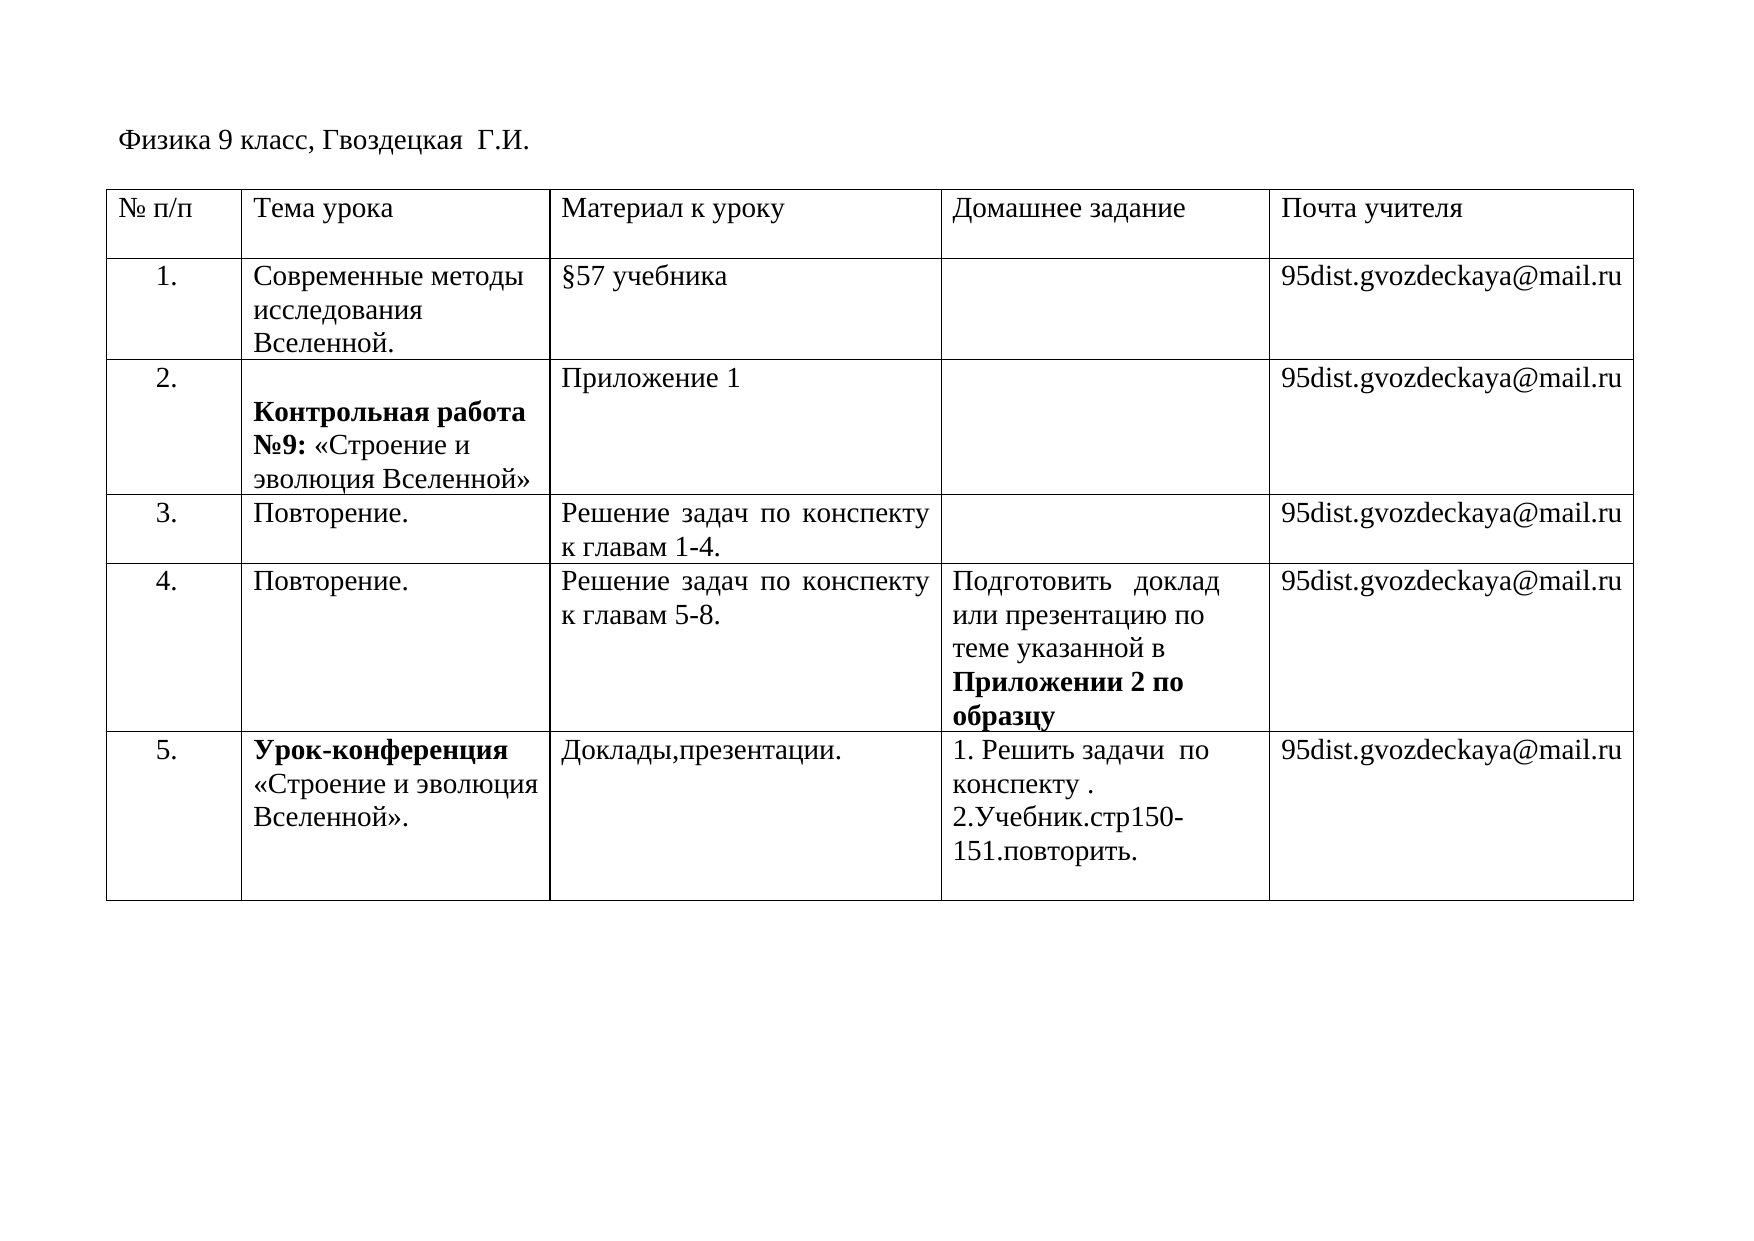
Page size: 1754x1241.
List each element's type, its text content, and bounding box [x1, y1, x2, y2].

table_cell [107, 360, 241, 494]
table_cell Решение задач по конспекту к главам 5-8. [551, 564, 941, 731]
table_cell Приложение 1 [551, 360, 941, 494]
table_cell Контрольная работа №9: «Строение и эволюция Вселенной» [242, 360, 549, 494]
table_cell [942, 259, 1269, 359]
table_cell [107, 564, 241, 731]
table_header Материал к уроку [551, 190, 941, 257]
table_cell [1270, 732, 1633, 900]
table_header Почта учителя [1270, 190, 1633, 257]
table_cell 95dist.gvozdeckaya@mail.ru [1270, 259, 1633, 359]
table_cell [942, 495, 1269, 562]
table_cell [107, 259, 241, 359]
table_cell [107, 495, 241, 562]
table_cell [942, 360, 1269, 494]
table_cell Повторение. [242, 495, 549, 562]
table_cell Современные методы исследования Вселенной. [242, 259, 549, 359]
table_cell Подготовить доклад или презентацию по теме указанной в Приложении 2 по образцу [942, 564, 1269, 731]
table_cell 1. Решить задачи по конспекту . 2.Учебник.стр150-151.повторить. [942, 732, 1269, 900]
table_cell [107, 732, 241, 900]
table_cell Решение задач по конспекту к главам 1-4. [551, 495, 941, 562]
table_cell §57 учебника [551, 259, 941, 359]
table_cell Доклады,презентации. [551, 732, 941, 900]
table_cell Повторение. [242, 564, 549, 731]
table_cell Урок-конференция «Строение и эволюция Вселенной». [242, 732, 549, 900]
text Физика 9 класс, Гвоздецкая Г.И. [118, 122, 1636, 156]
table_cell 95dist.gvozdeckaya@mail.ru [1270, 360, 1633, 494]
table_header Домашнее задание [942, 190, 1269, 257]
table_header № п/п [107, 190, 241, 257]
table_header Тема урока [242, 190, 549, 257]
table_cell 95dist.gvozdeckaya@mail.ru [1270, 564, 1633, 731]
table_cell 95dist.gvozdeckaya@mail.ru [1270, 495, 1633, 562]
